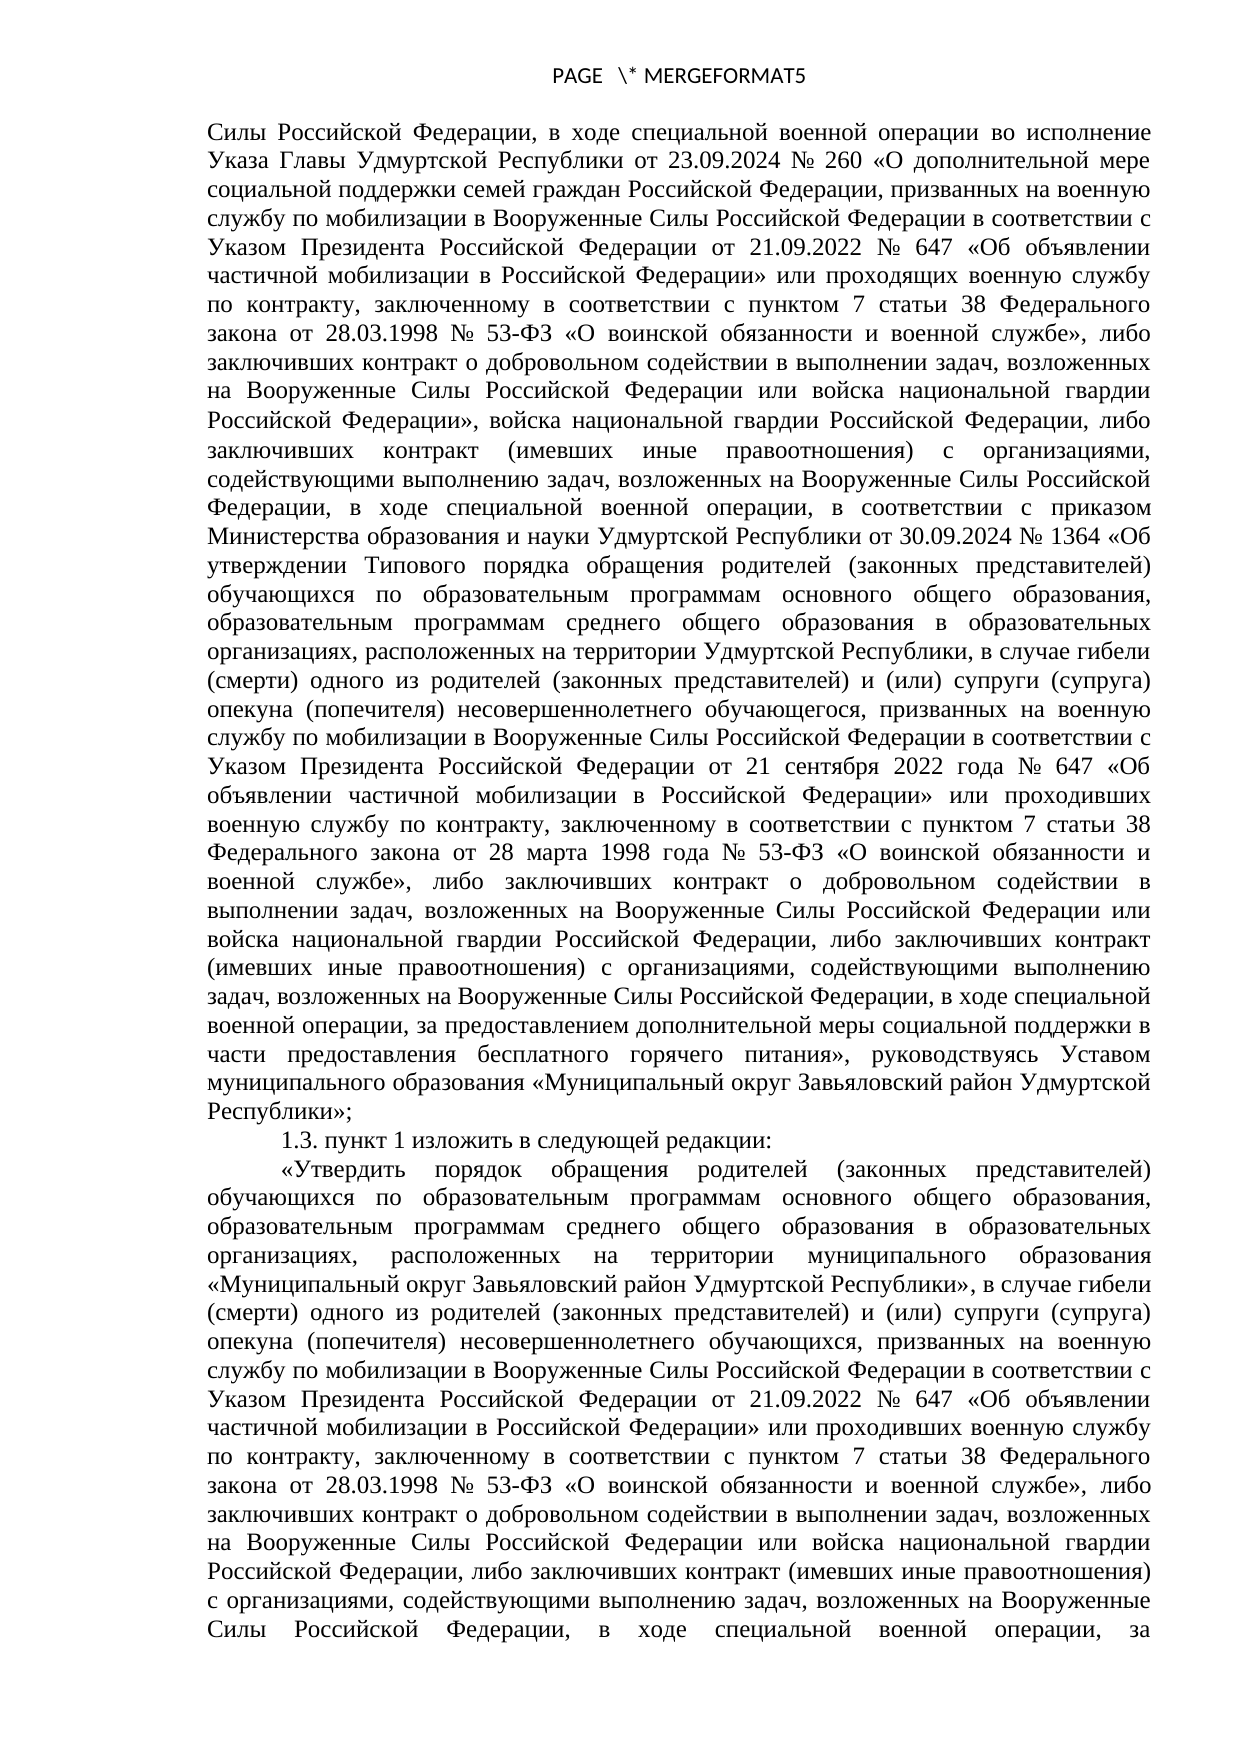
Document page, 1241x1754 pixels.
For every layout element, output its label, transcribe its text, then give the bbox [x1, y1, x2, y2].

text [207, 1154, 1152, 1642]
list пункт 1 изложить в следующей редакции: [281, 1125, 1152, 1154]
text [207, 117, 1152, 1125]
